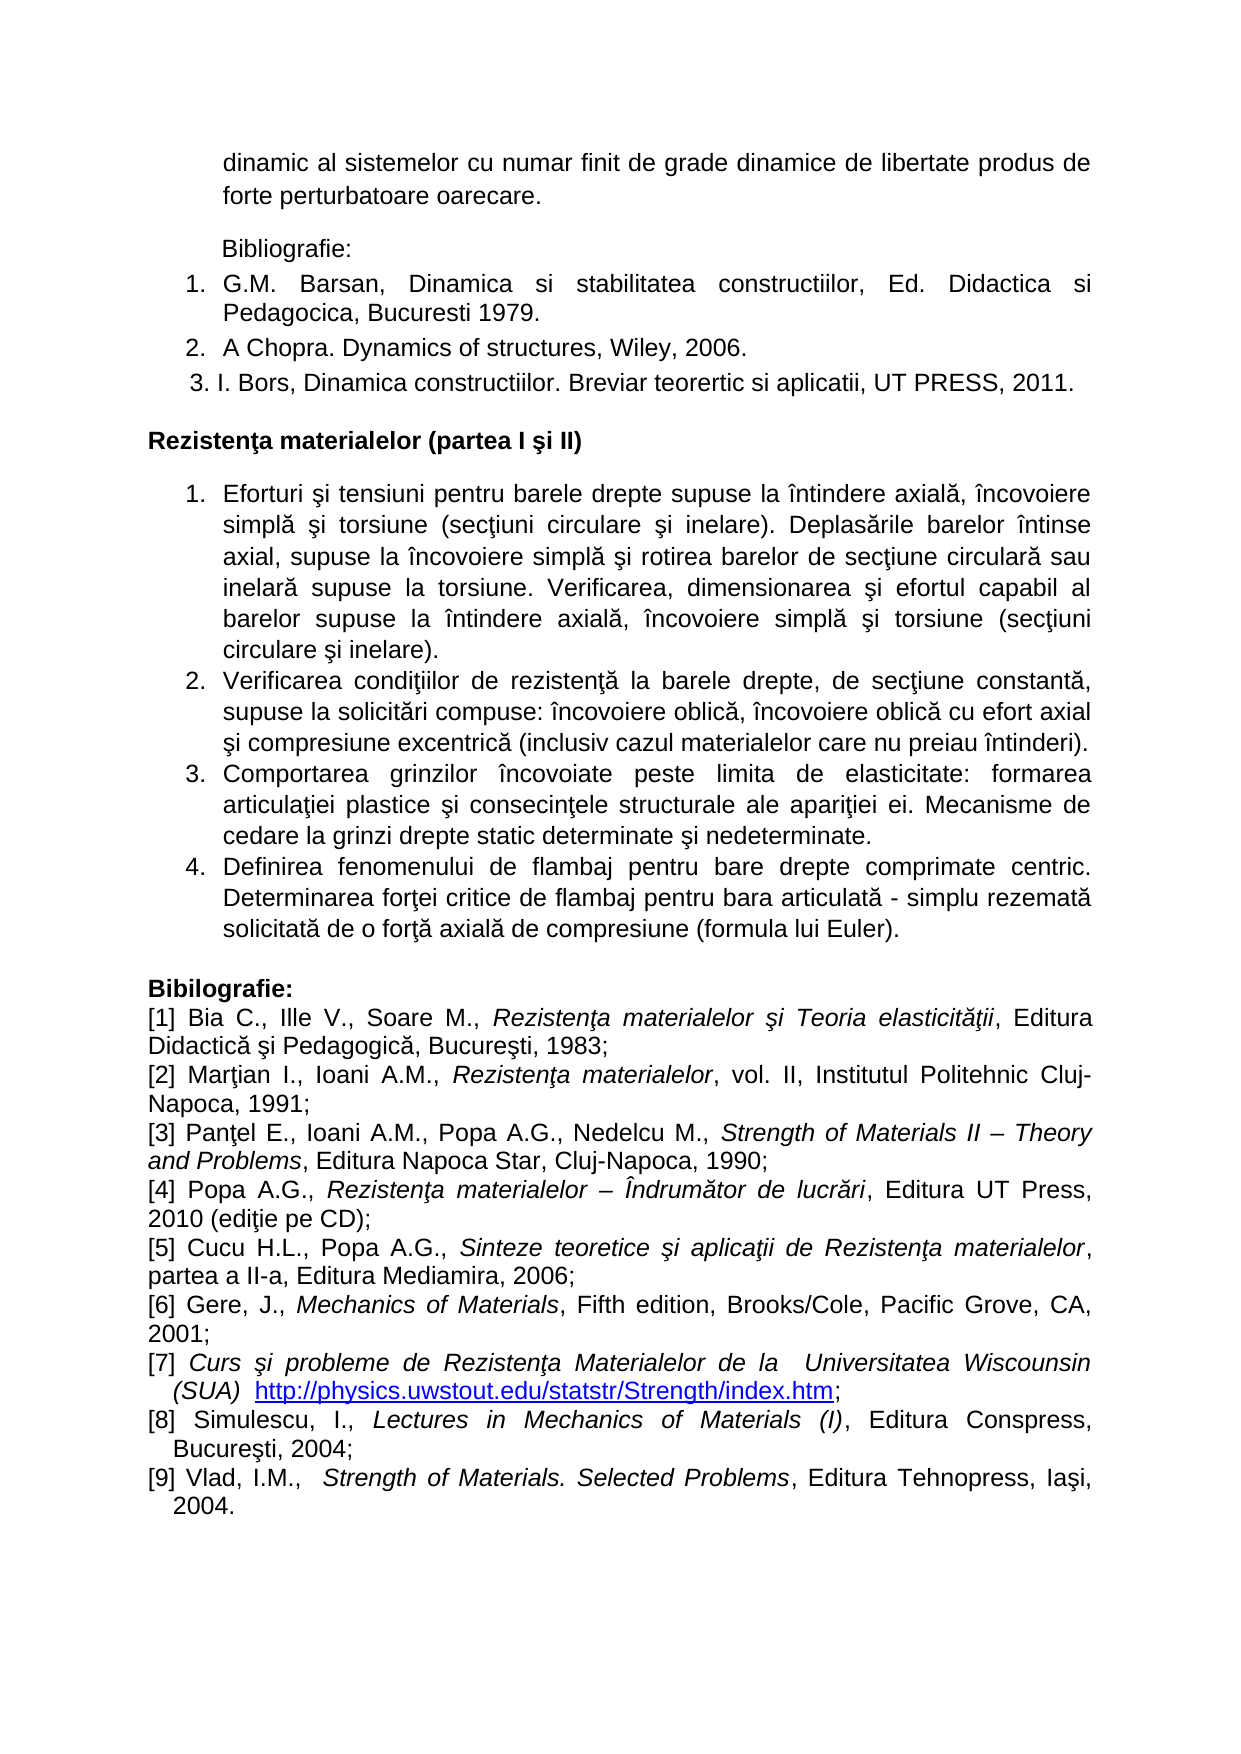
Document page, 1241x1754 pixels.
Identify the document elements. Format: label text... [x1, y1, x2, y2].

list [185, 148, 1093, 209]
text [1] Bia C., Ille V., Soare M., Rezistenţa materialelor şi Teoria elasticităţii, Editura Didactică şi Pedagogică, Bucureşti, 1983; [148, 1003, 1093, 1060]
text [4] Popa A.G., Rezistenţa materialelor – Îndrumător de lucrări, Editura UT Press, 2010 (ediţie pe CD); [148, 1175, 1093, 1233]
text Rezistenţa materialelor (partea I şi II) [148, 426, 1093, 454]
text 3. I. Bors, Dinamica constructiilor. Breviar teorertic si aplicatii, UT PRESS, 2011. [148, 368, 1093, 397]
text [6] Gere, J., Mechanics of Materials, Fifth edition, Brooks/Cole, Pacific Grove, CA, 2001; [148, 1290, 1093, 1348]
list Definirea fenomenului de flambaj pentru bare drepte comprimate centric. Determinarea forţei critice de flambaj pentru bara articulată - simplu rezemată solicitată de o forţă axială de compresiune (formula lui Euler). [185, 852, 1093, 943]
text Bibilografie: [148, 974, 1093, 1003]
text [9] Vlad, I.M., Strength of Materials. Selected Problems, Editura Tehnopress, Iaşi, 2004. [148, 1463, 1093, 1520]
text [8] Simulescu, I., Lectures in Mechanics of Materials (I), Editura Conspress, Bucureşti, 2004; [148, 1405, 1093, 1463]
list G.M. Barsan, Dinamica si stabilitatea constructiilor, Ed. Didactica si Pedagocica, Bucuresti 1979. [185, 269, 1093, 327]
text [3] Panţel E., Ioani A.M., Popa A.G., Nedelcu M., Strength of Materials II – Theory and Problems, Editura Napoca Star, Cluj-Napoca, 1990; [148, 1118, 1093, 1175]
text [2] Marţian I., Ioani A.M., Rezistenţa materialelor, vol. II, Institutul Politehnic Cluj-Napoca, 1991; [148, 1060, 1093, 1118]
text [5] Cucu H.L., Popa A.G., Sinteze teoretice şi aplicaţii de Rezistenţa materialelor, partea a II-a, Editura Mediamira, 2006; [148, 1233, 1093, 1290]
text [7] Curs şi probleme de Rezistenţa Materialelor de la Universitatea Wiscounsin (SUA) http://physics.uwstout.edu/statstr/Strength/index.htm; [148, 1348, 1093, 1405]
list Comportarea grinzilor încovoiate peste limita de elasticitate: formarea articulaţiei plastice şi consecinţele structurale ale apariţiei ei. Mecanisme de cedare la grinzi drepte static determinate şi nedeterminate. [185, 759, 1093, 850]
list Eforturi şi tensiuni pentru barele drepte supuse la întindere axială, încovoiere simplă şi torsiune (secţiuni circulare şi inelare). Deplasările barelor întinse axial, supuse la încovoiere simplă şi rotirea barelor de secţiune circulară sau inelară supuse la torsiune. Verificarea, dimensionarea şi efortul capabil al barelor supuse la întindere axială, încovoiere simplă şi torsiune (secţiuni circulare şi inelare). [185, 479, 1093, 663]
text Bibliografie: [148, 234, 1093, 263]
list Verificarea condiţiilor de rezistenţă la barele drepte, de secţiune constantă, supuse la solicitări compuse: încovoiere oblică, încovoiere oblică cu efort axial şi compresiune excentrică (inclusiv cazul materialelor care nu preiau întinderi). [185, 666, 1093, 757]
list A Chopra. Dynamics of structures, Wiley, 2006. [185, 333, 1093, 362]
